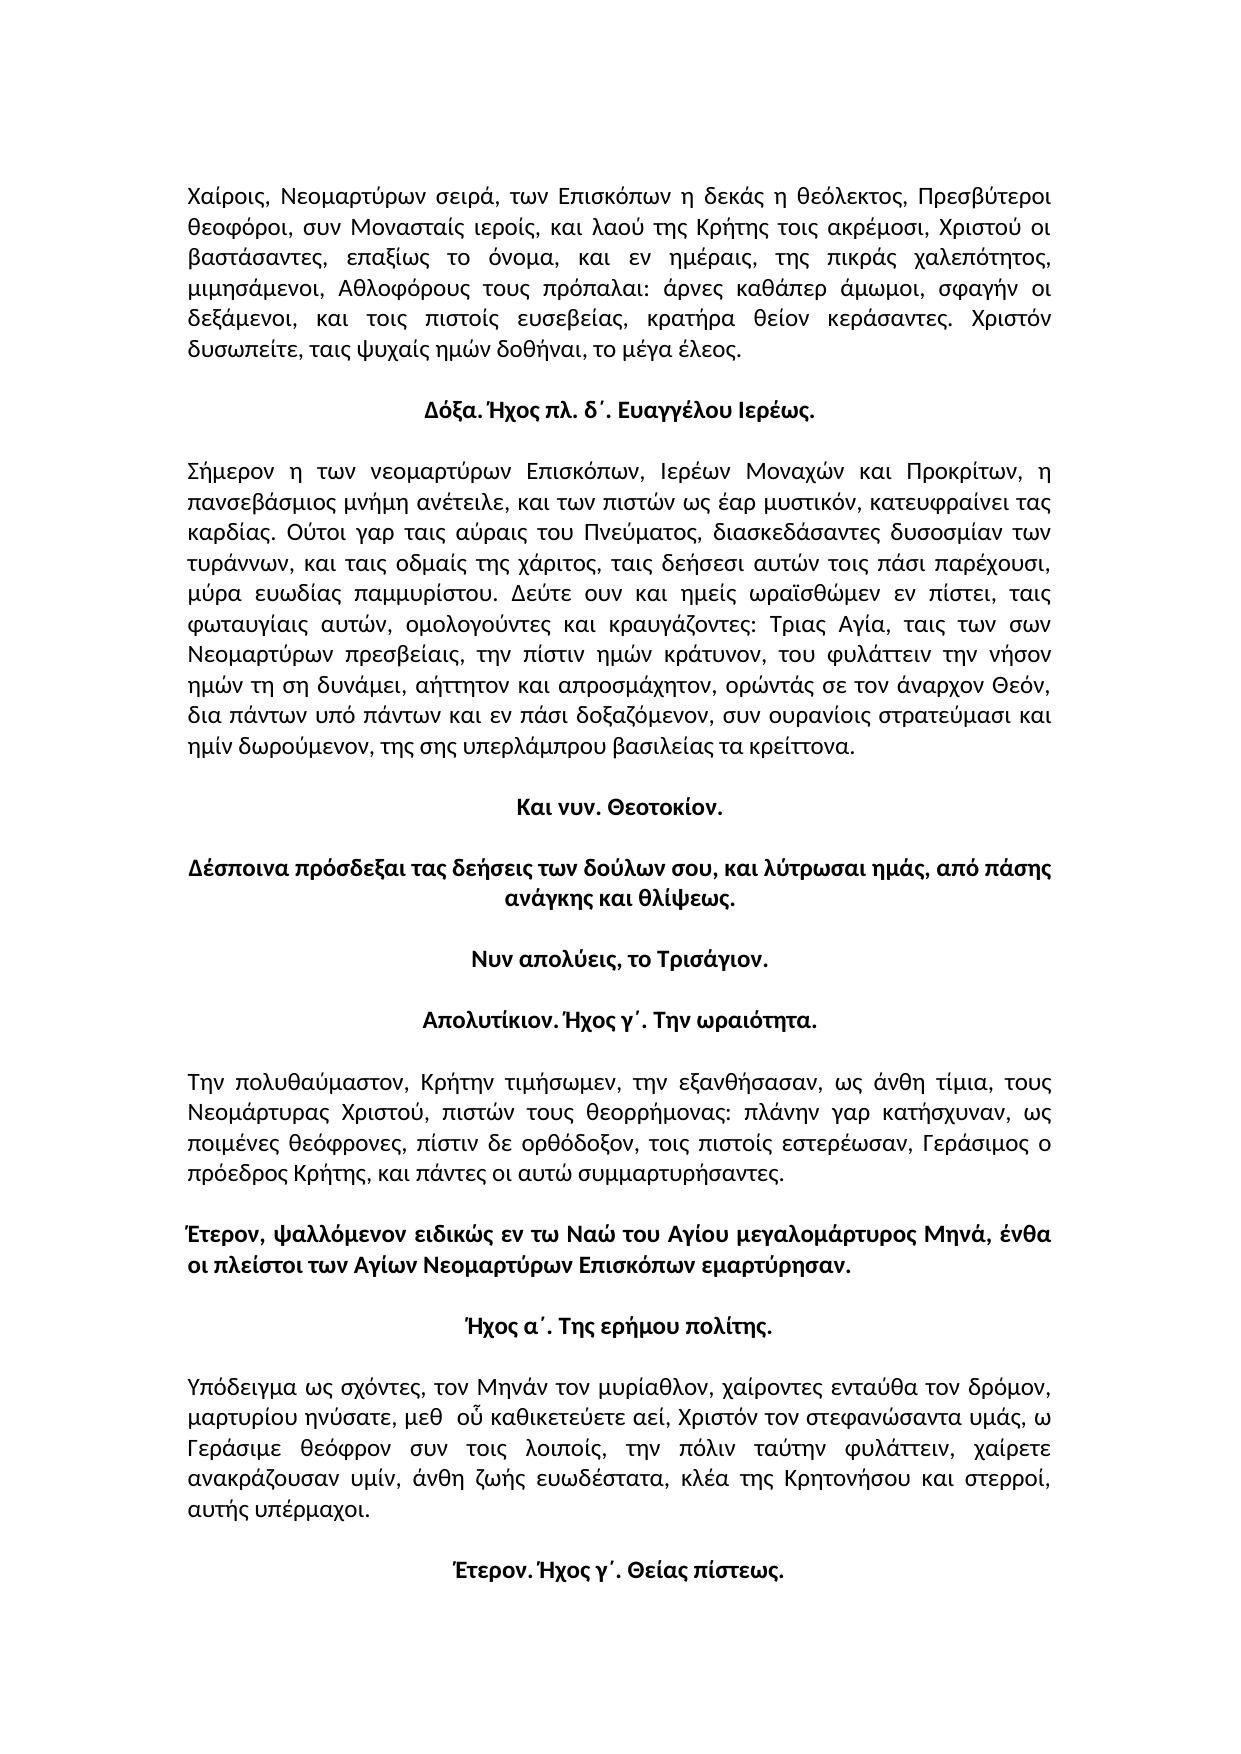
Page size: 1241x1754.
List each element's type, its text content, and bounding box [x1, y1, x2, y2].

text Ήχος α´. Της ερήμου πολίτης. [187, 1310, 1053, 1340]
text Και νυν. Θεοτοκίον. [187, 791, 1053, 821]
text Δέσποινα πρόσδεξαι τας δεήσεις των δούλων σου, και λύτρωσαι ημάς, από πάσης ανάγκης και θλίψεως. [187, 852, 1053, 913]
text Χαίροις, Νεομαρτύρων σειρά, των Επισκόπων η δεκάς η θεόλεκτος, Πρεσβύτεροι θεοφόροι, συν Μονασταίς ιεροίς, και λαού της Κρήτης τοις ακρέμοσι, Χριστού οι βαστάσαντες, επαξίως το όνομα, και εν ημέραις, της πικράς χαλεπότητος, μιμησάμενοι, Αθλοφόρους τους πρόπαλαι: άρνες καθάπερ άμωμοι, σφαγήν οι δεξάμενοι, και τοις πιστοίς ευσεβείας, κρατήρα θείον κεράσαντες. Χριστόν δυσωπείτε, ταις ψυχαίς ημών δοθήναι, το μέγα έλεος. [187, 181, 1053, 364]
text Έτερον. Ήχος γ´. Θείας πίστεως. [187, 1554, 1053, 1584]
text Υπόδειγμα ως σχόντες, τον Μηνάν τον μυρίαθλον, χαίροντες ενταύθα τον δρόμον, μαρτυρίου ηνύσατε, μεθ οὗ καθικετεύετε αεί, Χριστόν τον στεφανώσαντα υμάς, ω Γεράσιμε θεόφρον συν τοις λοιποίς, την πόλιν ταύτην φυλάττειν, χαίρετε ανακράζουσαν υμίν, άνθη ζωής ευωδέστατα, κλέα της Κρητονήσου και στερροί, αυτής υπέρμαχοι. [187, 1371, 1053, 1523]
text Δόξα. Ήχος πλ. δ´. Ευαγγέλου Ιερέως. [187, 394, 1053, 425]
text Έτερον, ψαλλόμενον ειδικώς εν τω Ναώ του Αγίου μεγαλομάρτυρος Μηνά, ένθα οι πλείστοι των Αγίων Νεομαρτύρων Επισκόπων εμαρτύρησαν. [187, 1218, 1053, 1279]
text Σήμερον η των νεομαρτύρων Επισκόπων, Ιερέων Μοναχών και Προκρίτων, η πανσεβάσμιος μνήμη ανέτειλε, και των πιστών ως έαρ μυστικόν, κατευφραίνει τας καρδίας. Ούτοι γαρ ταις αύραις του Πνεύματος, διασκεδάσαντες δυσοσμίαν των τυράννων, και ταις οδμαίς της χάριτος, ταις δεήσεσι αυτών τοις πάσι παρέχουσι, μύρα ευωδίας παμμυρίστου. Δεύτε ουν και ημείς ωραϊσθώμεν εν πίστει, ταις φωταυγίαις αυτών, ομολογούντες και κραυγάζοντες: Τριας Αγία, ταις των σων Νεομαρτύρων πρεσβείαις, την πίστιν ημών κράτυνον, του φυλάττειν την νήσον ημών τη ση δυνάμει, αήττητον και απροσμάχητον, ορώντάς σε τον άναρχον Θεόν, δια πάντων υπό πάντων και εν πάσι δοξαζόμενον, συν ουρανίοις στρατεύμασι και ημίν δωρούμενον, της σης υπερλάμπρου βασιλείας τα κρείττονα. [187, 455, 1053, 760]
text Απολυτίκιον. Ήχος γ´. Την ωραιότητα. [187, 1004, 1053, 1035]
text Νυν απολύεις, το Τρισάγιον. [187, 943, 1053, 974]
text Την πολυθαύμαστον, Κρήτην τιμήσωμεν, την εξανθήσασαν, ως άνθη τίμια, τους Νεομάρτυρας Χριστού, πιστών τους θεορρήμονας: πλάνην γαρ κατήσχυναν, ως ποιμένες θεόφρονες, πίστιν δε ορθόδοξον, τοις πιστοίς εστερέωσαν, Γεράσιμος ο πρόεδρος Κρήτης, και πάντες οι αυτώ συμμαρτυρήσαντες. [187, 1066, 1053, 1188]
